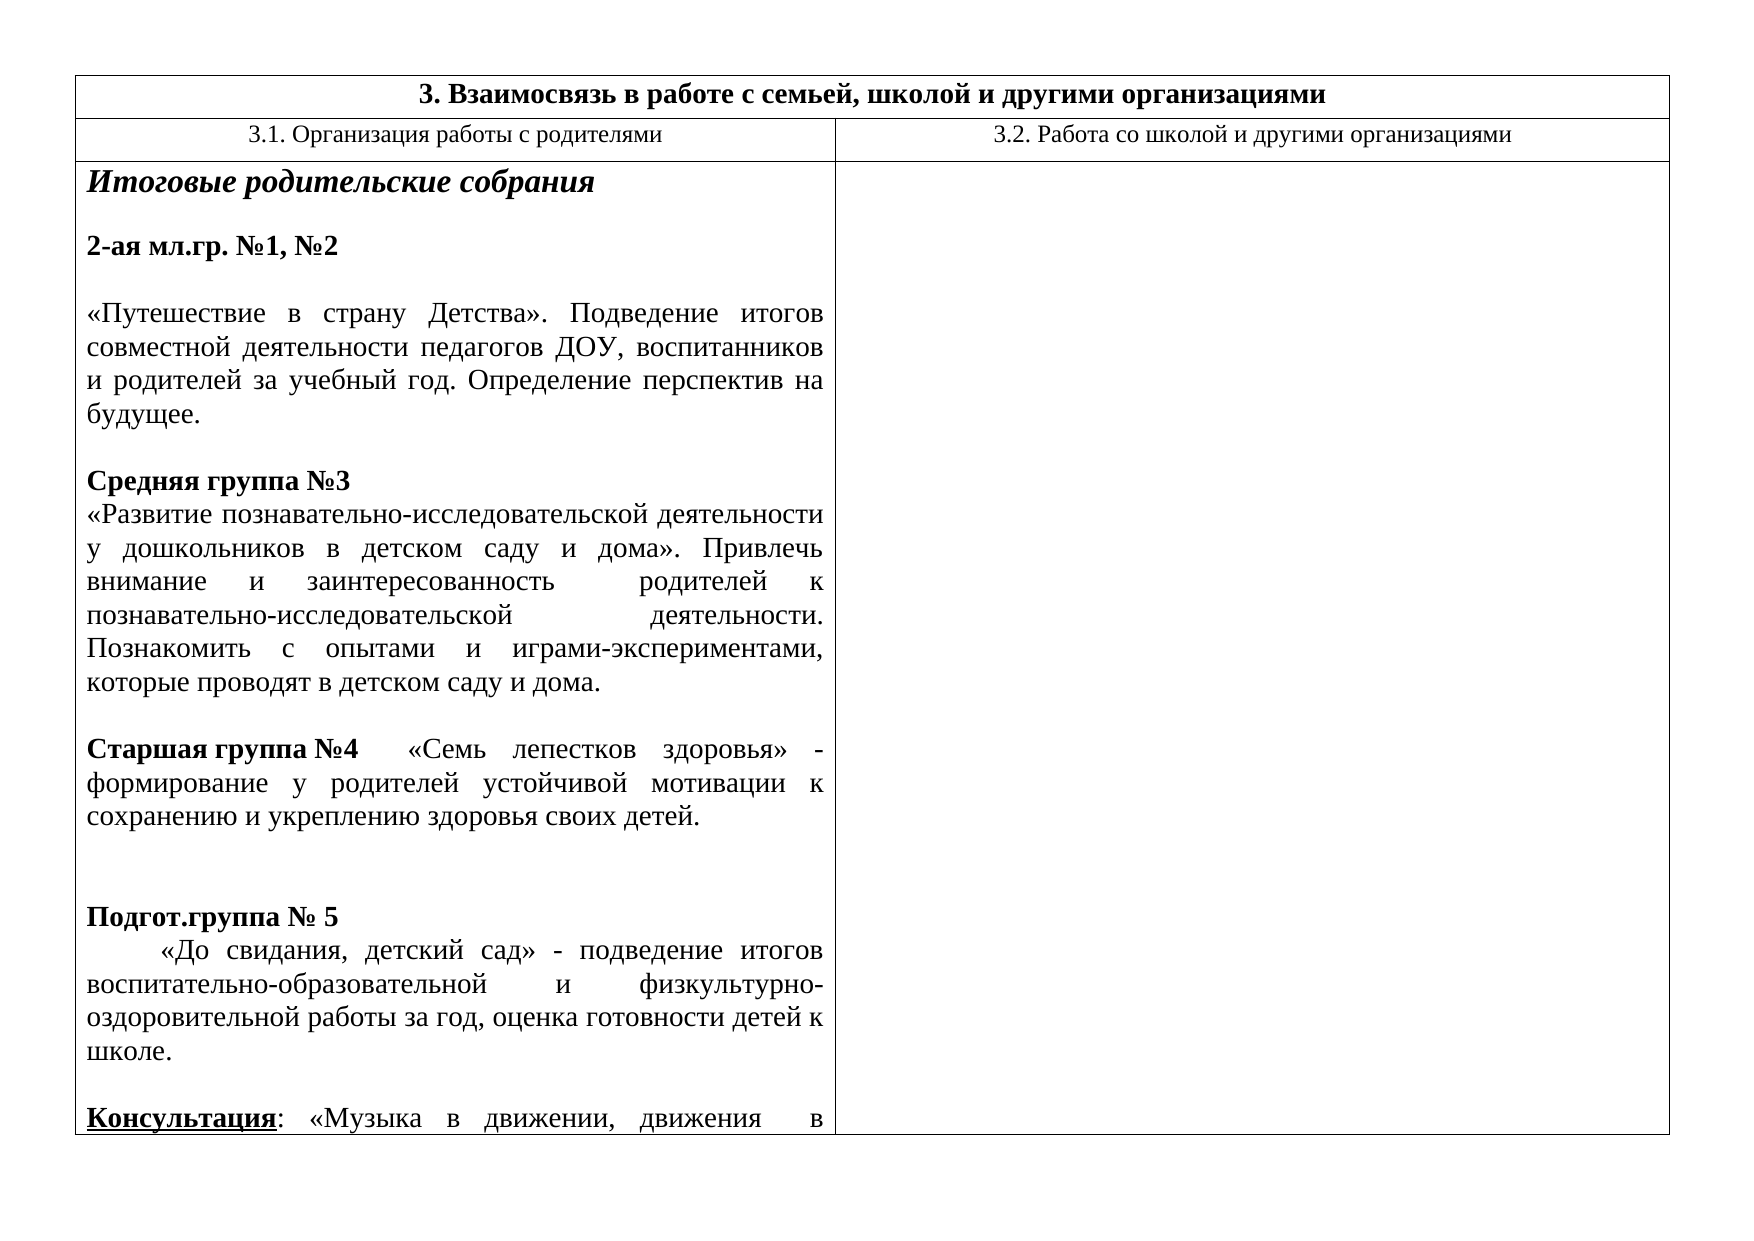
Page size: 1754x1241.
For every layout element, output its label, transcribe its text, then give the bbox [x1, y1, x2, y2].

table_cell 3.2. Работа со школой и другими организациями [836, 119, 1669, 161]
table_cell [836, 162, 1669, 1134]
table_cell 3. Взаимосвязь в работе с семьей, школой и другими организациями [76, 76, 1669, 118]
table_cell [76, 162, 835, 1134]
table_cell 3.1. Организация работы с родителями [76, 119, 835, 161]
